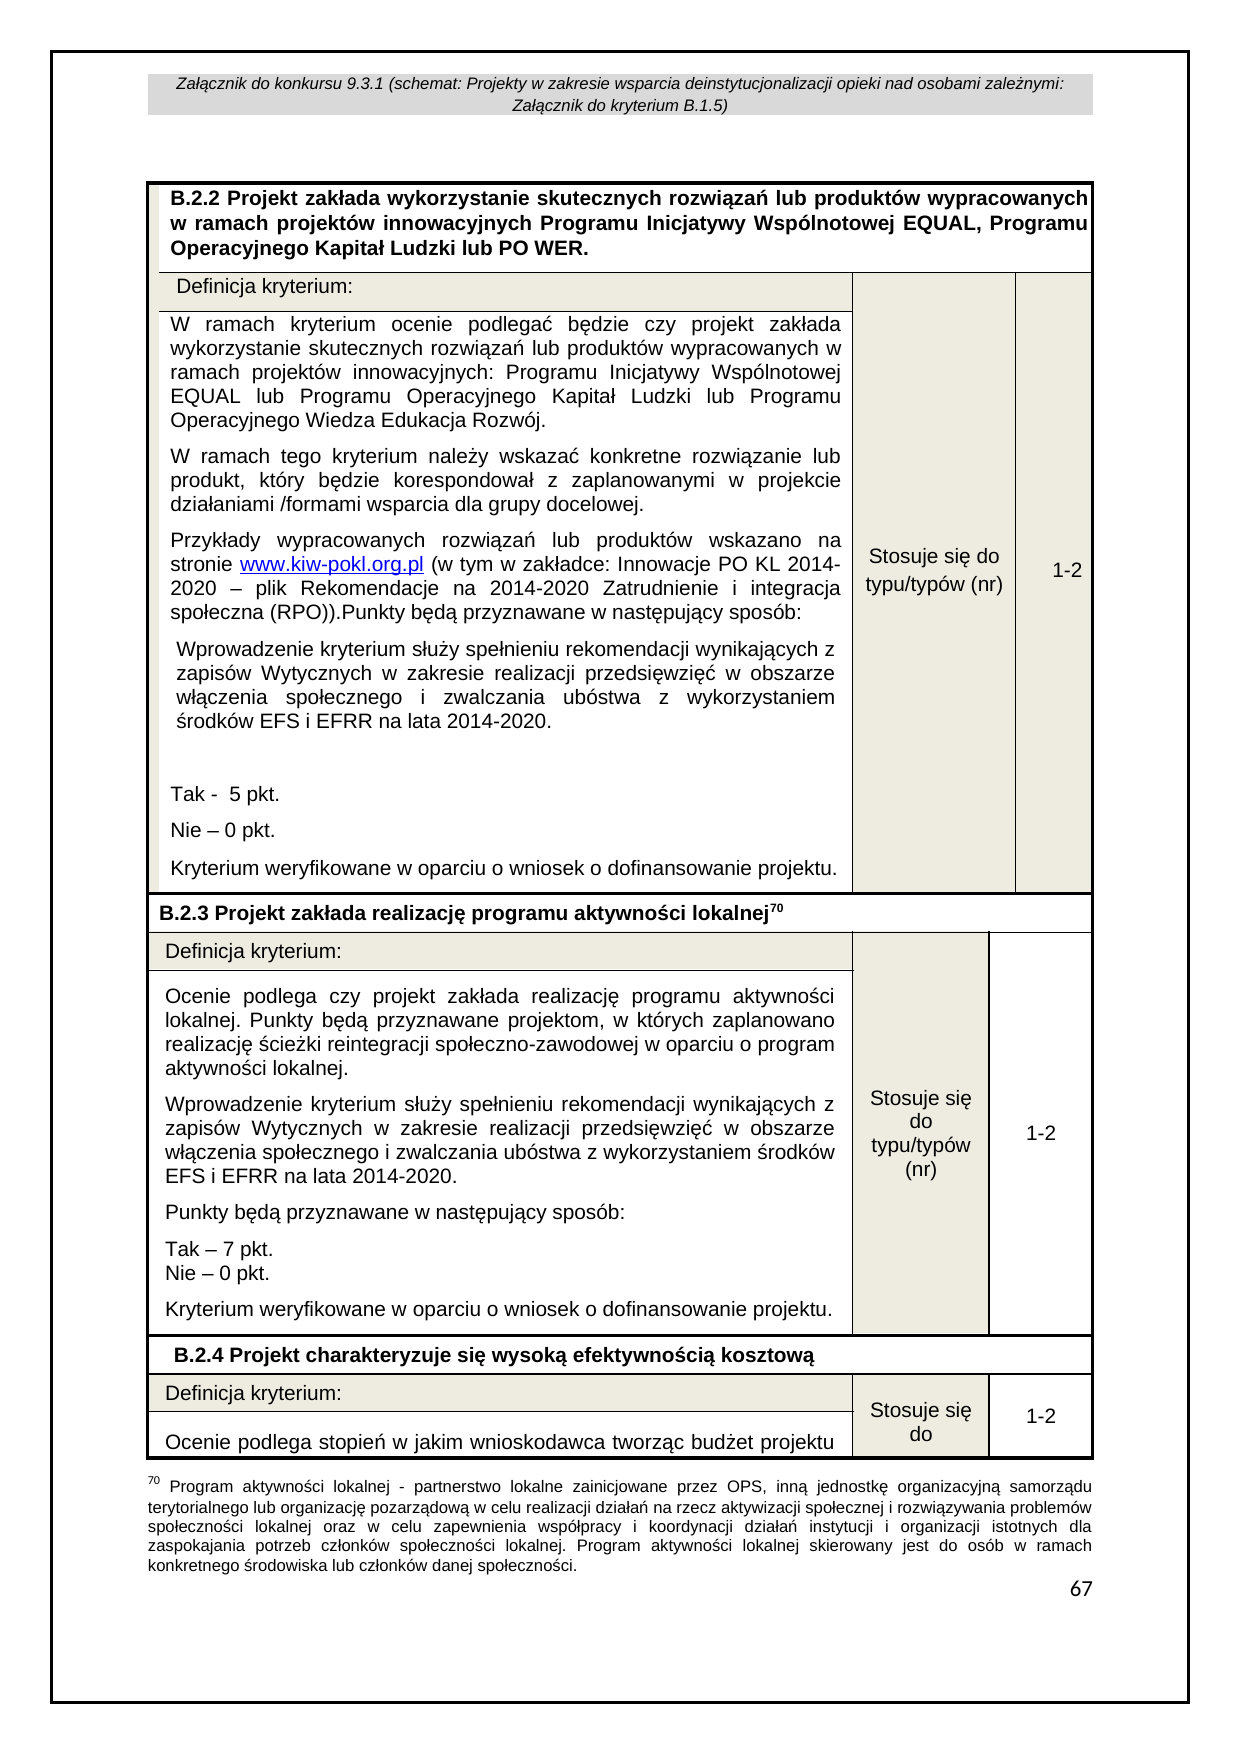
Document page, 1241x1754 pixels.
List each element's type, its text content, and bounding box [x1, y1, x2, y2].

table_cell Stosuje się do typu/typów (nr) [853, 933, 988, 1333]
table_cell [149, 1412, 852, 1456]
table_cell [853, 273, 1015, 892]
table_cell Definicja kryterium: [149, 1375, 852, 1411]
table_cell 1-2 [990, 1375, 1091, 1456]
table_cell B.2.4 Projekt charakteryzuje się wysoką efektywnością kosztową [149, 1337, 1091, 1373]
table_cell [1016, 273, 1091, 892]
table_cell 1-2 [990, 933, 1091, 1333]
table_cell Ocenie podlega czy projekt zakłada realizację programu aktywności lokalnej. Punkty będą przyznawane projektom, w których zaplanowano realizację ścieżki reintegracji społeczno-zawodowej w oparciu o program aktywności lokalnej. Wprowadzenie kryterium służy spełnieniu rekomendacji wynikających z zapisów Wytycznych w zakresie realizacji przedsięwzięć w obszarze włączenia społecznego i zwalczania ubóstwa z wykorzystaniem środków EFS i EFRR na lata 2014-2020. Punkty będą przyznawane w następujący sposób: Tak – 7 pkt. Nie – 0 pkt. Kryterium weryfikowane w oparciu o wniosek o dofinansowanie projektu. [149, 971, 852, 1333]
table_cell Stosuje się do typu/typów (nr) [853, 1375, 988, 1456]
table_cell B.2.3 Projekt zakłada realizację programu aktywności lokalnej [149, 895, 1091, 931]
table_cell [149, 185, 159, 892]
table_cell Definicja kryterium: [149, 933, 852, 969]
